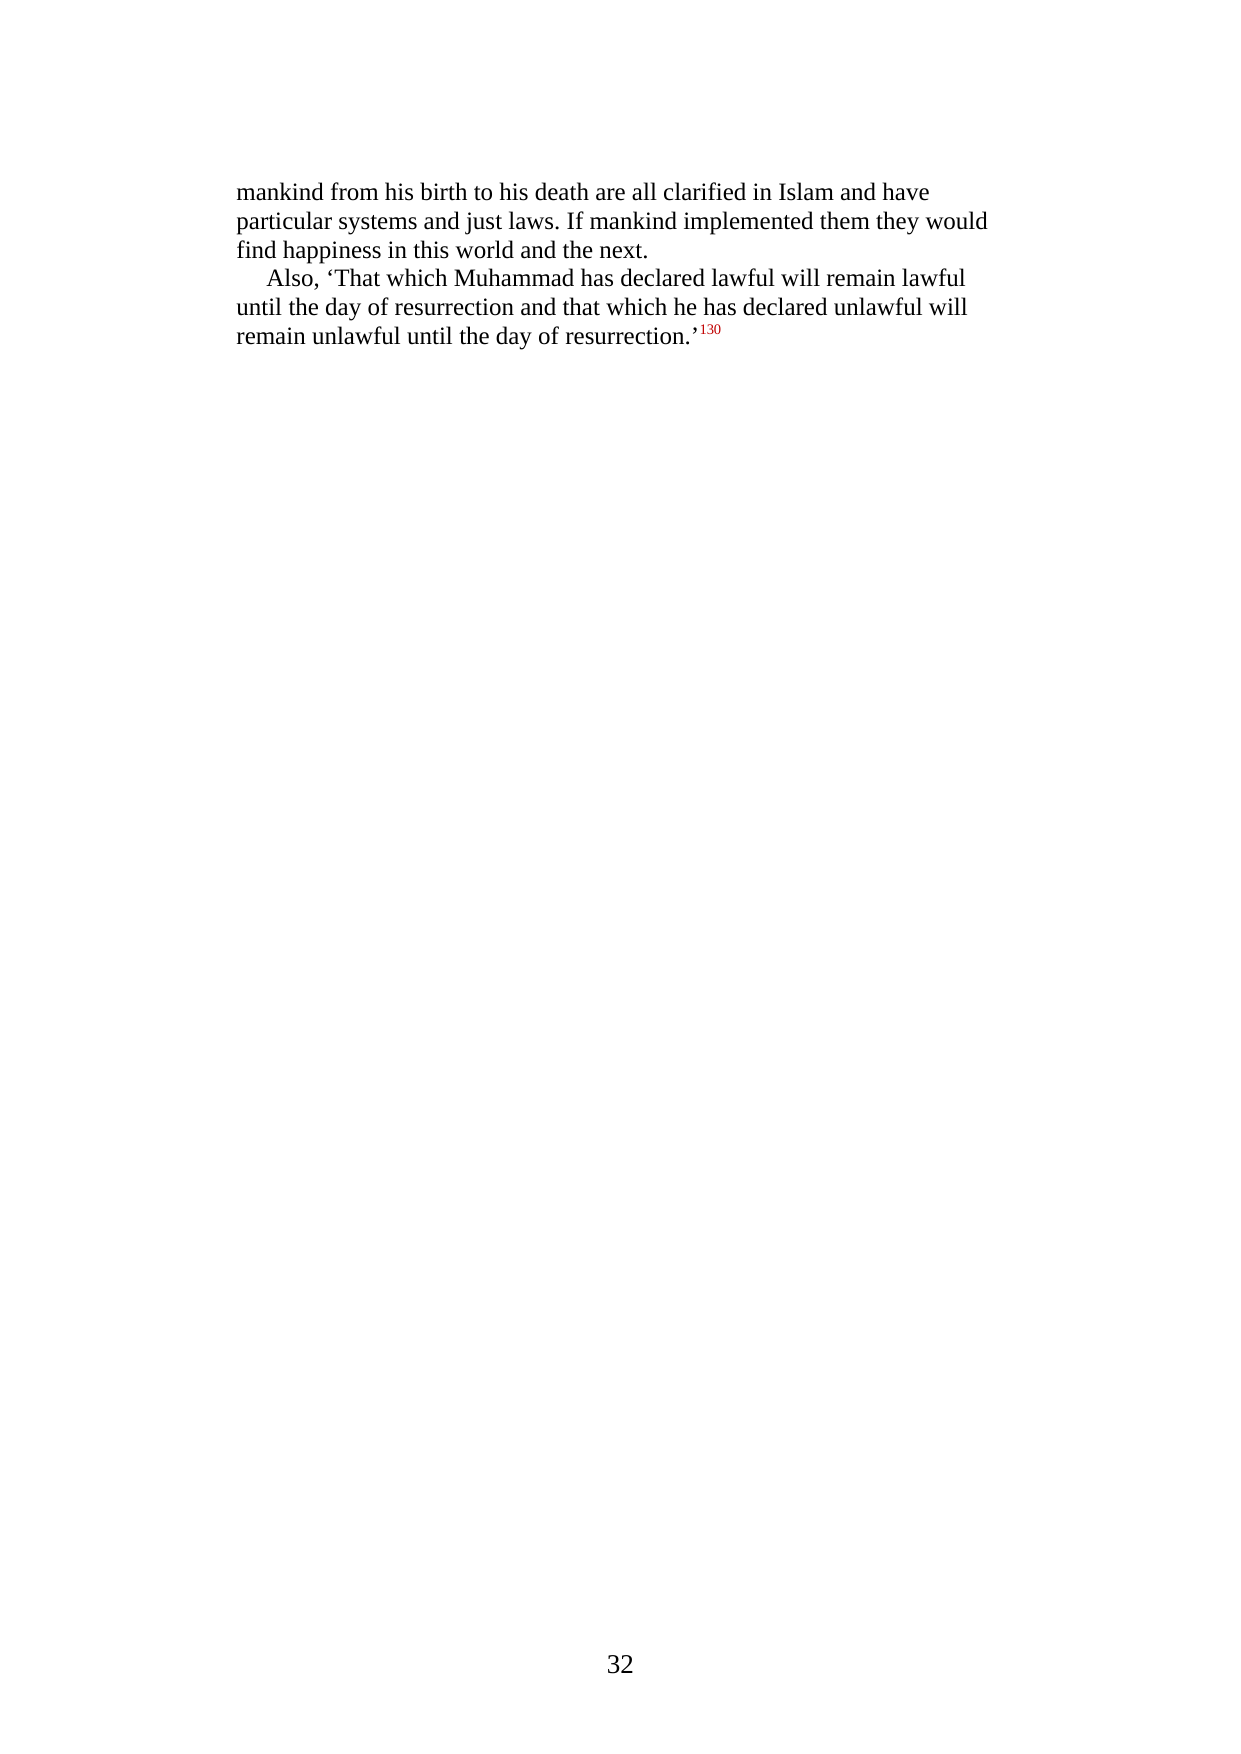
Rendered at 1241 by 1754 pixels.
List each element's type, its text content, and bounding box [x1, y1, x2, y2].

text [236, 177, 1004, 263]
text Also, ‘That which Muhammad has declared lawful will remain lawful until the day of resurrection and that which he has declared unlawful will remain unlawful until the day of resurrection.’130 [236, 263, 1004, 350]
